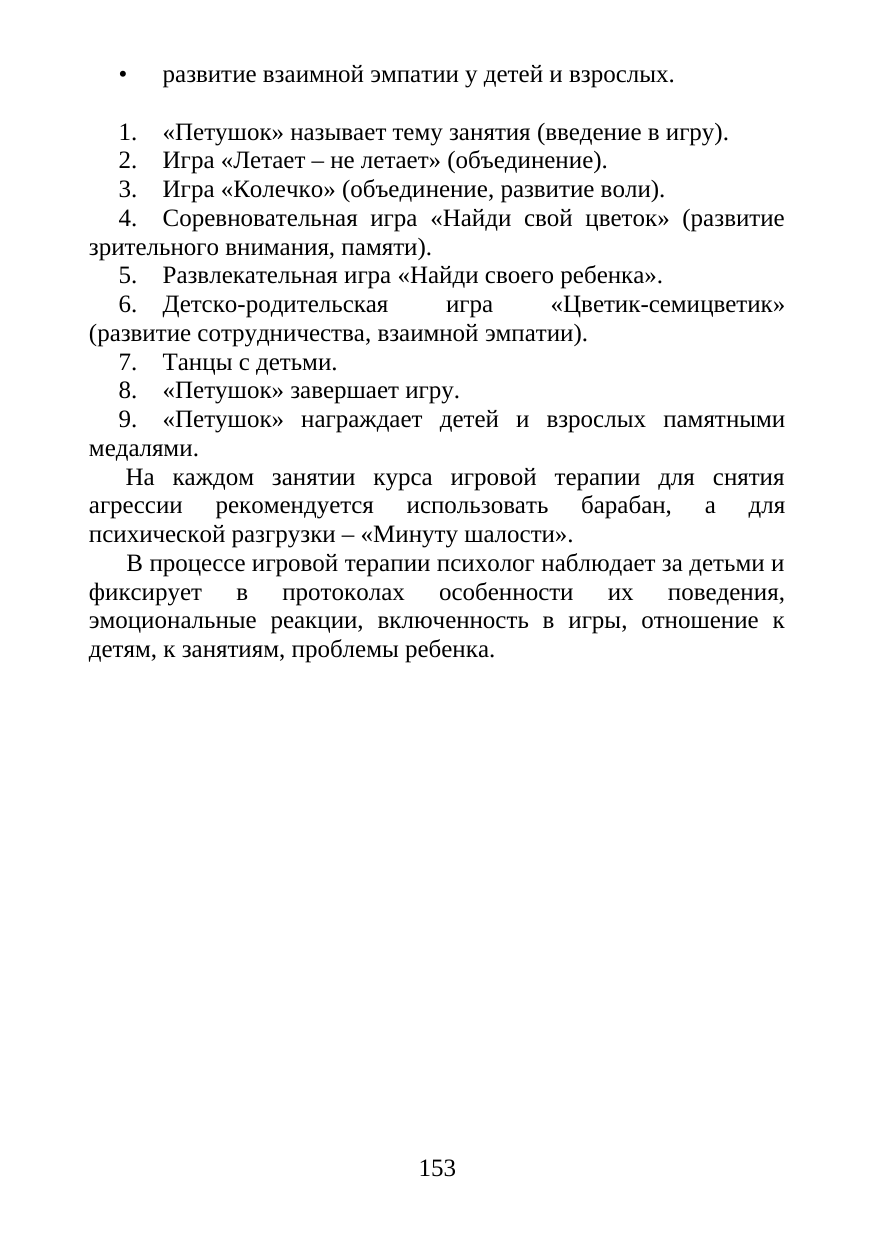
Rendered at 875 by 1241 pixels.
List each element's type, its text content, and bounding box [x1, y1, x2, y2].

list «Петушок» завершает игру. [89, 375, 785, 404]
list «Петушок» награждает детей и взрослых памятными медалями. [89, 404, 785, 462]
list «Петушок» называет тему занятия (введение в игру). [89, 117, 785, 145]
text На каждом занятии курса игровой терапии для снятия агрессии рекомендуется использовать барабан, а для психической разгрузки – «Минуту шалости». [89, 462, 785, 548]
list Танцы с детьми. [89, 347, 785, 375]
text В процессе игровой терапии психолог наблюдает за детьми и фиксирует в протоколах особенности их поведения, эмоциональные реакции, включенность в игры, отношение к детям, к занятиям, проблемы ребенка. [89, 548, 785, 663]
list Игра «Летает – не летает» (объединение). [89, 145, 785, 174]
list Детско-родительская игра «Цветик-семицветик» (развитие сотрудничества, взаимной эмпатии). [89, 289, 785, 347]
list развитие взаимной эмпатии у детей и взрослых. [89, 59, 785, 88]
list Игра «Колечко» (объединение, развитие воли). [89, 174, 785, 203]
list Соревновательная игра «Найди свой цветок» (развитие зрительного внимания, памяти). [89, 203, 785, 260]
list Развлекательная игра «Найди своего ребенка». [89, 260, 785, 289]
